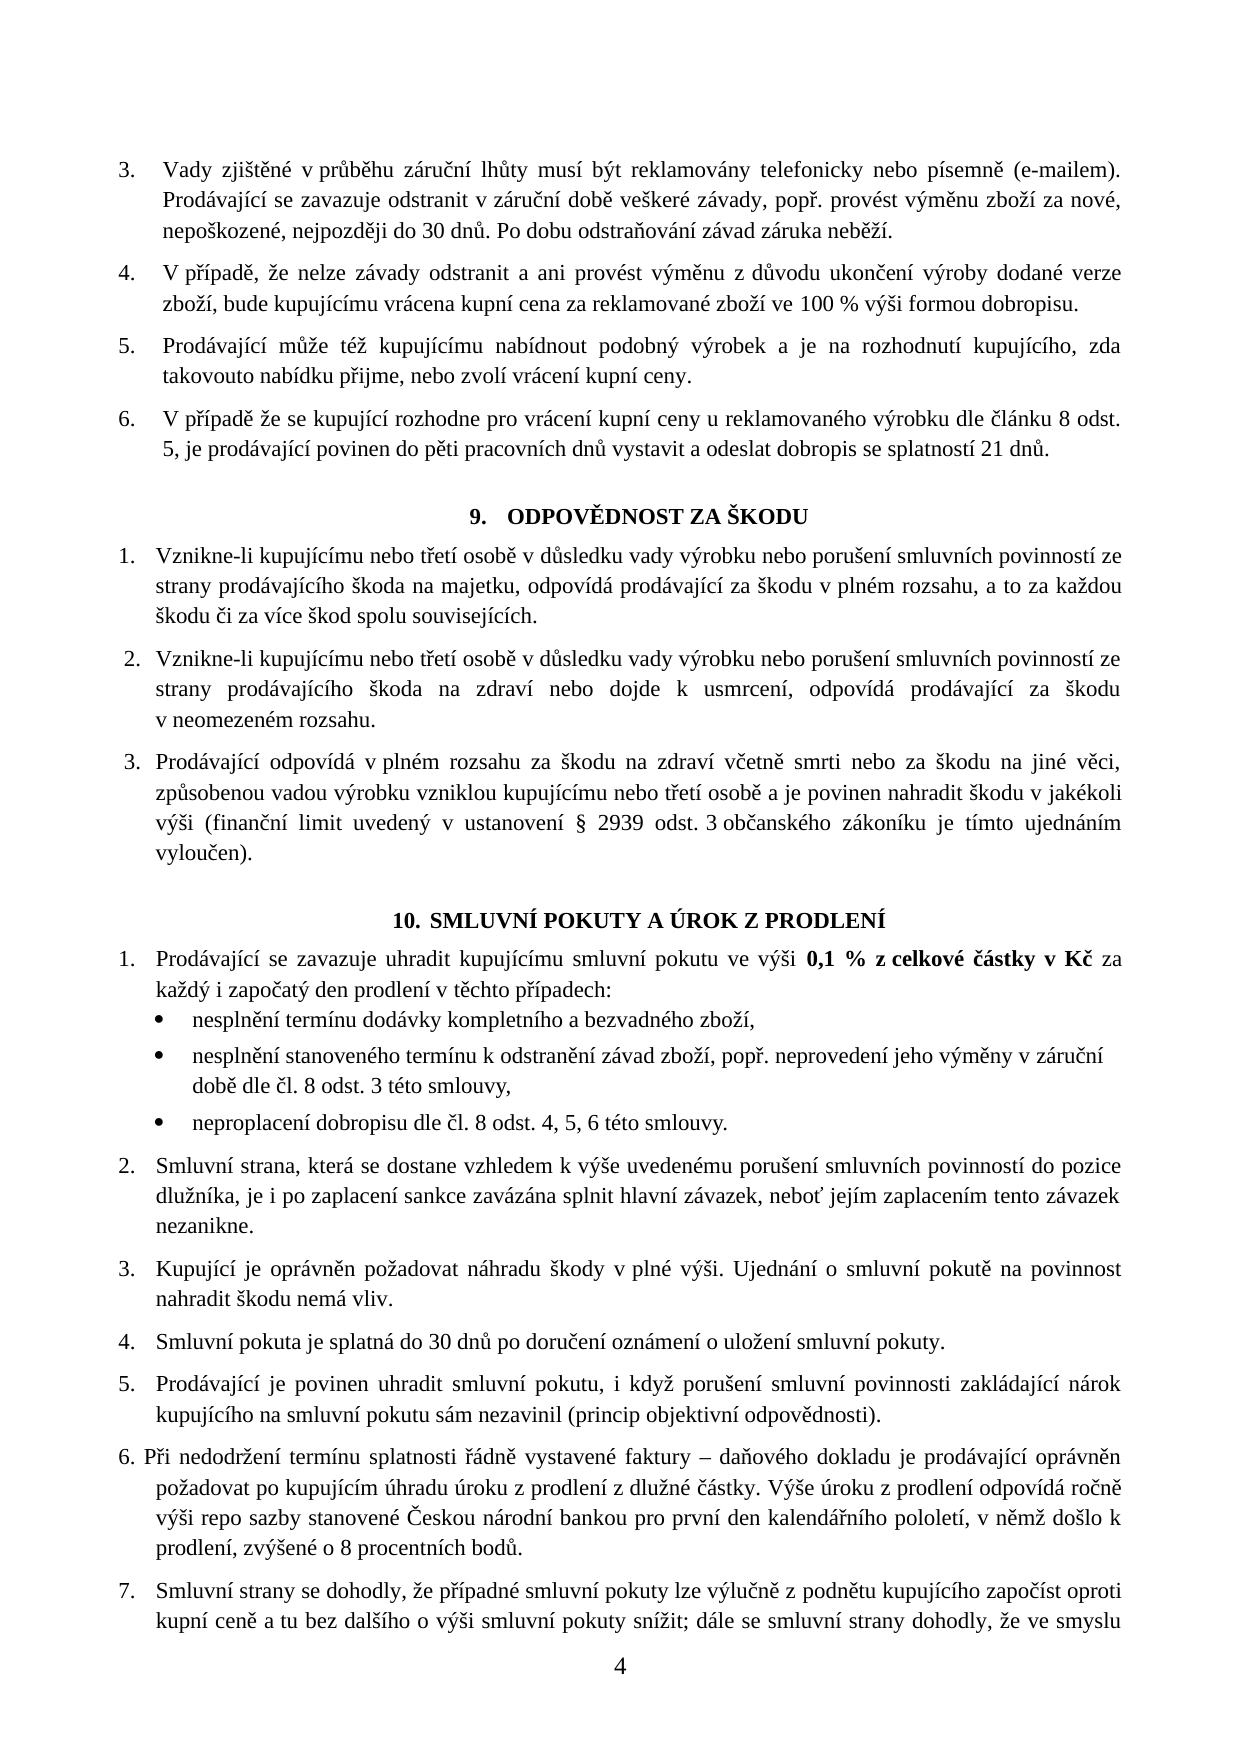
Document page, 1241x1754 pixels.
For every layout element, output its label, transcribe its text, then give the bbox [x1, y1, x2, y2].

text 2. Smluvní strana, která se dostane vzhledem k výše uvedenému porušení smluvních povinností do pozice dlužníka, je i po zaplacení sankce zavázána splnit hlavní závazek, neboť jejím zaplacením tento závazek nezanikne. [118, 1152, 1122, 1238]
text 5. Prodávající je povinen uhradit smluvní pokutu, i když porušení smluvní povinnosti zakládající nárok kupujícího na smluvní pokutu sám nezavinil (princip objektivní odpovědnosti). [118, 1371, 1122, 1427]
text 1. Vznikne-li kupujícímu nebo třetí osobě v důsledku vady výrobku nebo porušení smluvních povinností ze strany prodávajícího škoda na majetku, odpovídá prodávající za škodu v plném rozsahu, a to za každou škodu či za více škod spolu souvisejících. [118, 542, 1122, 629]
text 1. Prodávající se zavazuje uhradit kupujícímu smluvní pokutu ve výši 0,1 % z celkové částky v Kč za každý i započatý den prodlení v těchto případech: [118, 946, 1122, 1002]
subtitle ODPOVĚDNOST ZA ŠKODU [156, 503, 1122, 529]
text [118, 1577, 1122, 1633]
text 3. Kupující je oprávněn požadovat náhradu škody v plné výši. Ujednání o smluvní pokutě na povinnost nahradit škodu nemá vliv. [118, 1255, 1122, 1311]
list nesplnění termínu dodávky kompletního a bezvadného zboží, [155, 1006, 1122, 1032]
text 3. Prodávající odpovídá v plném rozsahu za škodu na zdraví včetně smrti nebo za škodu na jiné věci, způsobenou vadou výrobku vzniklou kupujícímu nebo třetí osobě a je povinen nahradit škodu v jakékoli výši (finanční limit uvedený v ustanovení § 2939 odst. 3 občanského zákoníku je tímto ujednáním vyloučen). [118, 748, 1122, 865]
text 2. Vznikne-li kupujícímu nebo třetí osobě v důsledku vady výrobku nebo porušení smluvních povinností ze strany prodávajícího škoda na zdraví nebo dojde k usmrcení, odpovídá prodávající za škodu v neomezeném rozsahu. [118, 645, 1122, 732]
text 4. V případě, že nelze závady odstranit a ani provést výměnu z důvodu ukončení výroby dodané verze zboží, bude kupujícímu vrácena kupní cena za reklamované zboží ve 100 % výši formou dobropisu. [118, 259, 1122, 316]
text 6. V případě že se kupující rozhodne pro vrácení kupní ceny u reklamovaného výrobku dle článku 8 odst. 5, je prodávající povinen do pěti pracovních dnů vystavit a odeslat dobropis se splatností 21 dnů. [118, 405, 1122, 462]
text 4. Smluvní pokuta je splatná do 30 dnů po doručení oznámení o uložení smluvní pokuty. [118, 1328, 1122, 1354]
subtitle SMLUVNÍ POKUTY A ÚROK Z PRODLENÍ [156, 907, 1122, 933]
text 5. Prodávající může též kupujícímu nabídnout podobný výrobek a je na rozhodnutí kupujícího, zda takovouto nabídku přijme, nebo zvolí vrácení kupní ceny. [118, 332, 1122, 389]
list neproplacení dobropisu dle čl. 8 odst. 4, 5, 6 této smlouvy. [155, 1109, 1122, 1135]
text 6. Při nedodržení termínu splatnosti řádně vystavené faktury – daňového dokladu je prodávající oprávněn požadovat po kupujícím úhradu úroku z prodlení z dlužné částky. Výše úroku z prodlení odpovídá ročně výši repo sazby stanovené Českou národní bankou pro první den kalendářního pololetí, v němž došlo k prodlení, zvýšené o 8 procentních bodů. [118, 1443, 1122, 1560]
text 3. Vady zjištěné v průběhu záruční lhůty musí být reklamovány telefonicky nebo písemně (e-mailem). Prodávající se zavazuje odstranit v záruční době veškeré závady, popř. provést výměnu zboží za nové, nepoškozené, nejpozději do 30 dnů. Po dobu odstraňování závad záruka neběží. [118, 156, 1122, 243]
list nesplnění stanoveného termínu k odstranění závad zboží, popř. neprovedení jeho výměny v záruční době dle čl. 8 odst. 3 této smlouvy, [155, 1042, 1122, 1099]
